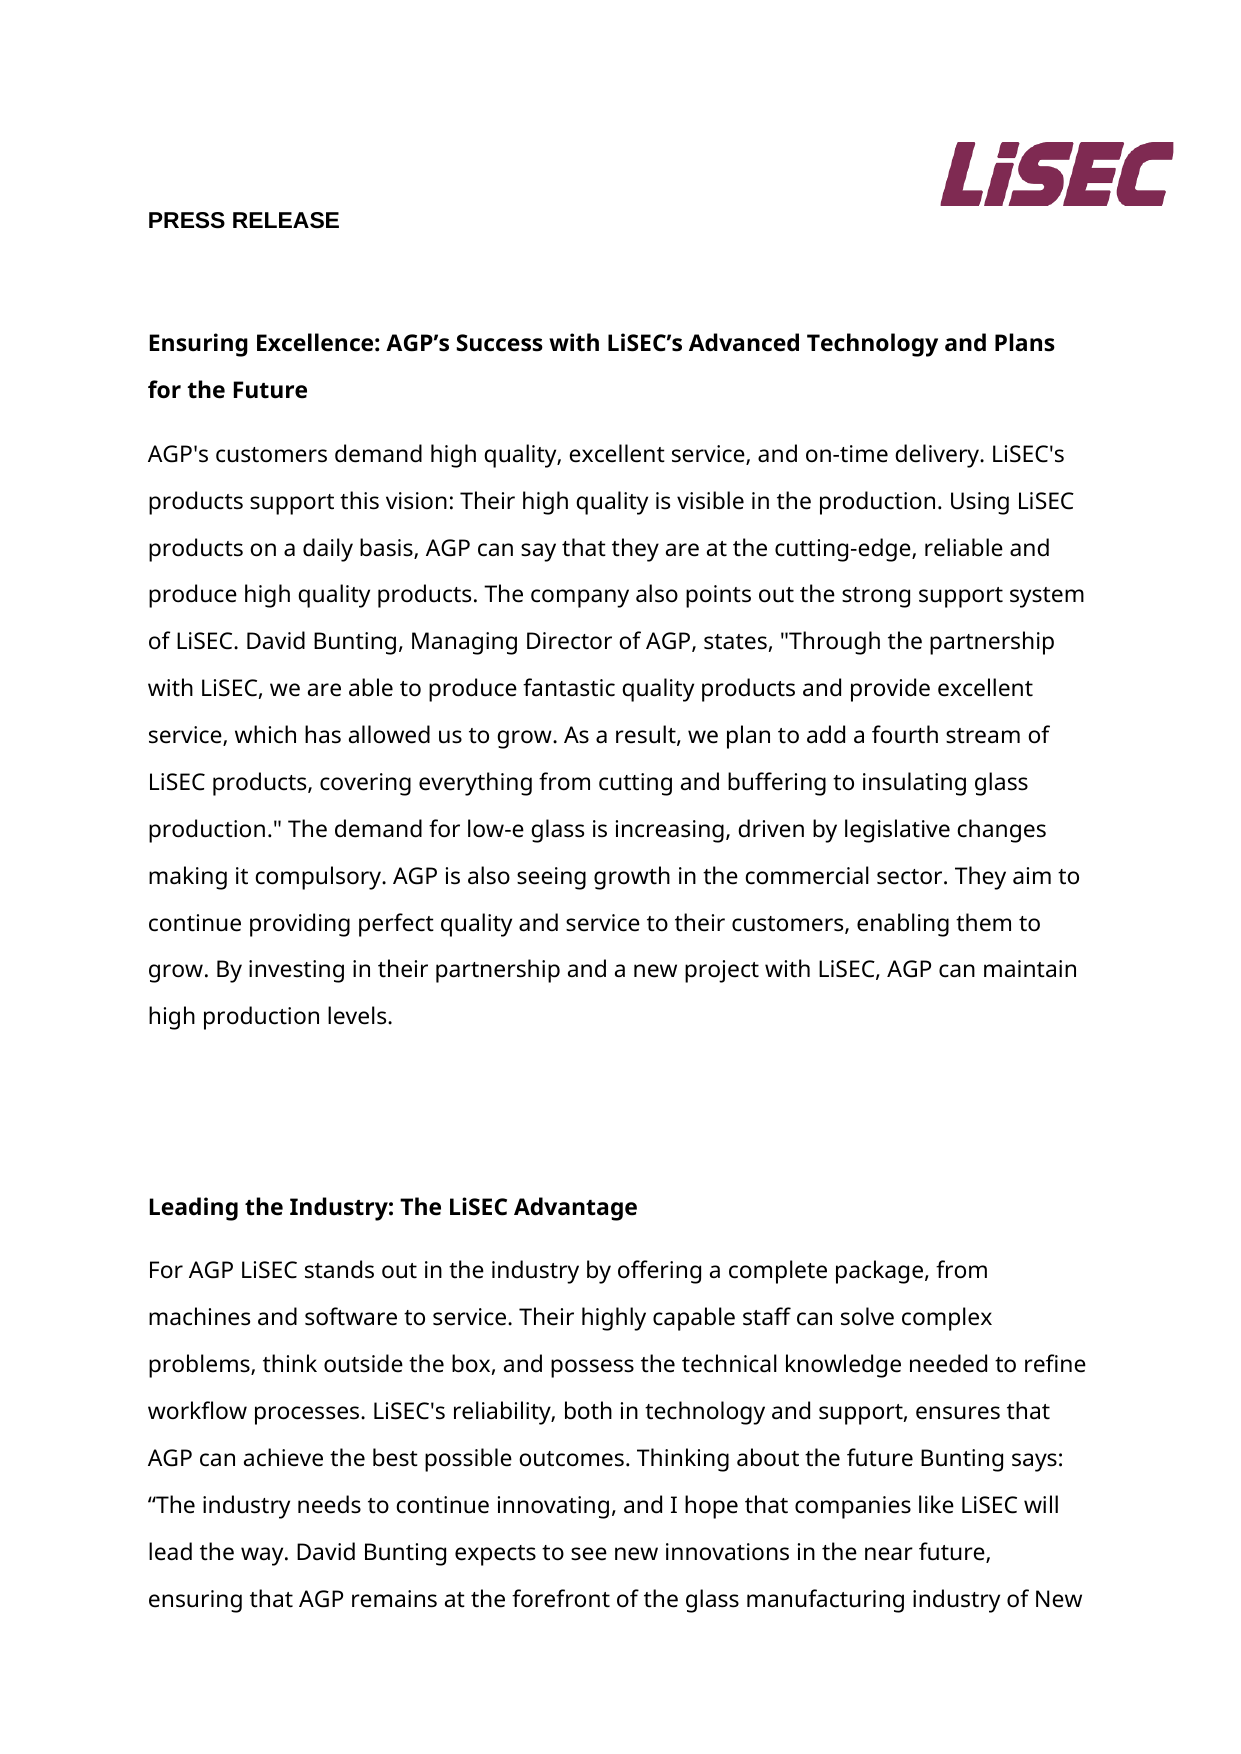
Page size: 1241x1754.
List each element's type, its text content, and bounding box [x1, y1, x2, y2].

text Ensuring Excellence: AGP’s Success with LiSEC’s Advanced Technology and Plans for the Future [148, 327, 1093, 406]
picture [939, 142, 1173, 205]
text AGP's customers demand high quality, excellent service, and on-time delivery. LiSEC's products support this vision: Their high quality is visible in the production. Using LiSEC products on a daily basis, AGP can say that they are at the cutting-edge, reliable and produce high quality products. The company also points out the strong support system of LiSEC. David Bunting, Managing Director of AGP, states, "Through the partnership with LiSEC, we are able to produce fantastic quality products and provide excellent service, which has allowed us to grow. As a result, we plan to add a fourth stream of LiSEC products, covering everything from cutting and buffering to insulating glass production." The demand for low-e glass is increasing, driven by legislative changes making it compulsory. AGP is also seeing growth in the commercial sector. They aim to continue providing perfect quality and service to their customers, enabling them to grow. By investing in their partnership and a new project with LiSEC, AGP can maintain high production levels. [148, 438, 1093, 1032]
text Leading the Industry: The LiSEC Advantage [148, 1191, 1093, 1222]
